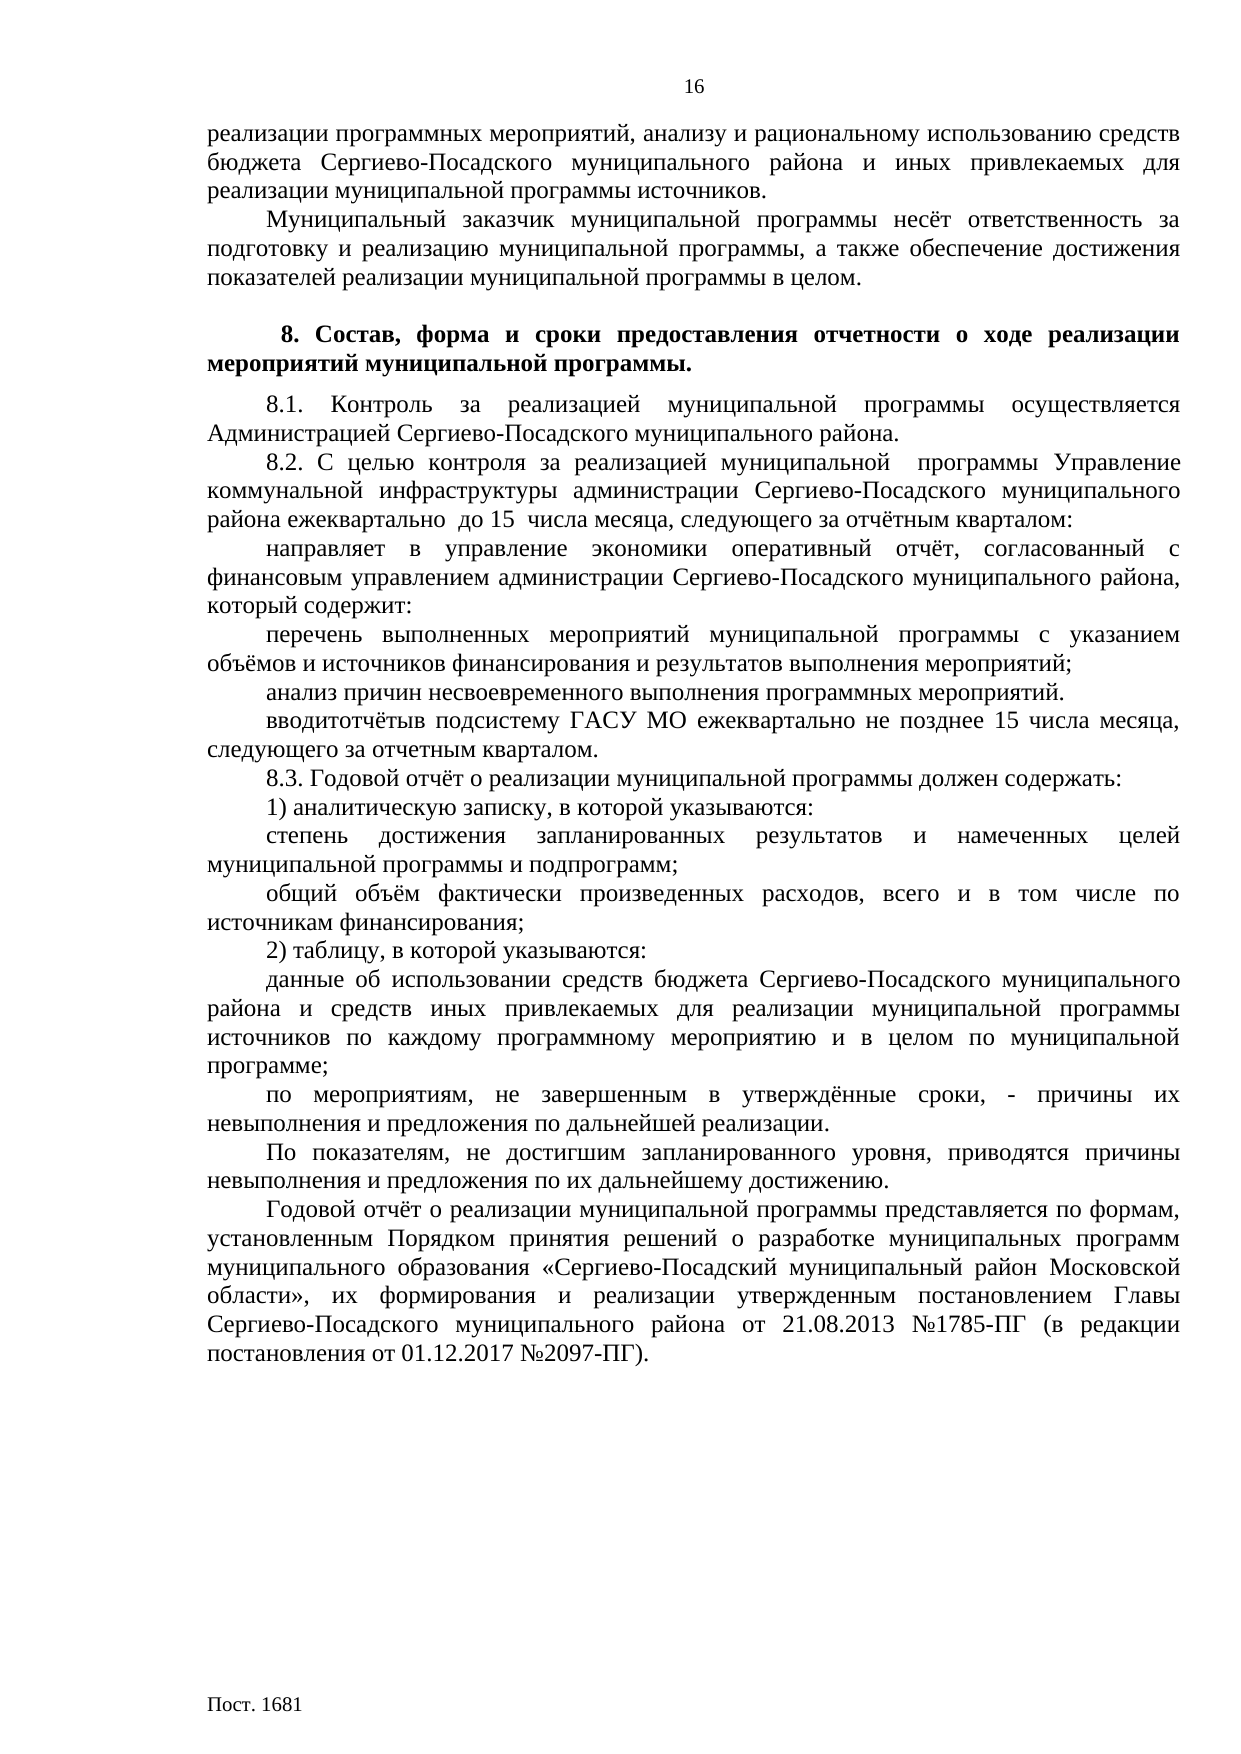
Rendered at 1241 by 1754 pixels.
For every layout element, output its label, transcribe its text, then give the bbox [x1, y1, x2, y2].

text по мероприятиям, не завершенным в утверждённые сроки, - причины их невыполнения и предложения по дальнейшей реализации. [207, 1079, 1181, 1137]
text перечень выполненных мероприятий муниципальной программы с указанием объёмов и источников финансирования и результатов выполнения мероприятий; [207, 619, 1181, 677]
text По показателям, не достигшим запланированного уровня, приводятся причины невыполнения и предложения по их дальнейшему достижению. [207, 1137, 1181, 1194]
text Годовой отчёт о реализации муниципальной программы представляется по формам, установленным Порядком принятия решений о разработке муниципальных программ муниципального образования «Сергиево-Посадский муниципальный район Московской области», их формирования и реализации утвержденным постановлением Главы Сергиево-Посадского муниципального района от 21.08.2013 №1785-ПГ (в редакции постановления от 01.12.2017 №2097-ПГ). [207, 1194, 1181, 1367]
text Муниципальный заказчик муниципальной программы несёт ответственность за подготовку и реализацию муниципальной программы, а также обеспечение достижения показателей реализации муниципальной программы в целом. [207, 204, 1181, 291]
text 8.1. Контроль за реализацией муниципальной программы осуществляется Администрацией Сергиево-Посадского муниципального района. [207, 389, 1181, 447]
text общий объём фактически произведенных расходов, всего и в том числе по источникам финансирования; [207, 878, 1181, 936]
text 1) аналитическую записку, в которой указываются: [207, 792, 1181, 821]
text 8.3. Годовой отчёт о реализации муниципальной программы должен содержать: [207, 763, 1181, 792]
text направляет в управление экономики оперативный отчёт, согласованный с финансовым управлением администрации Сергиево-Посадского муниципального района, который содержит: [207, 533, 1181, 619]
text анализ причин несвоевременного выполнения программных мероприятий. [207, 677, 1181, 706]
text 2) таблицу, в которой указываются: [207, 936, 1181, 964]
text 8. Состав, форма и сроки предоставления отчетности о ходе реализации мероприятий муниципальной программы. [207, 319, 1181, 377]
text данные об использовании средств бюджета Сергиево-Посадского муниципального района и средств иных привлекаемых для реализации муниципальной программы источников по каждому программному мероприятию и в целом по муниципальной программе; [207, 964, 1181, 1079]
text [207, 118, 1181, 204]
text 8.2. С целью контроля за реализацией муниципальной программы Управление коммунальной инфраструктуры администрации Сергиево-Посадского муниципального района ежеквартально до 15 числа месяца, следующего за отчётным кварталом: [207, 447, 1181, 533]
text вводитотчётыв подсистему ГАСУ МО ежеквартально не позднее 15 числа месяца, следующего за отчетным кварталом. [207, 706, 1181, 763]
text степень достижения запланированных результатов и намеченных целей муниципальной программы и подпрограмм; [207, 821, 1181, 878]
